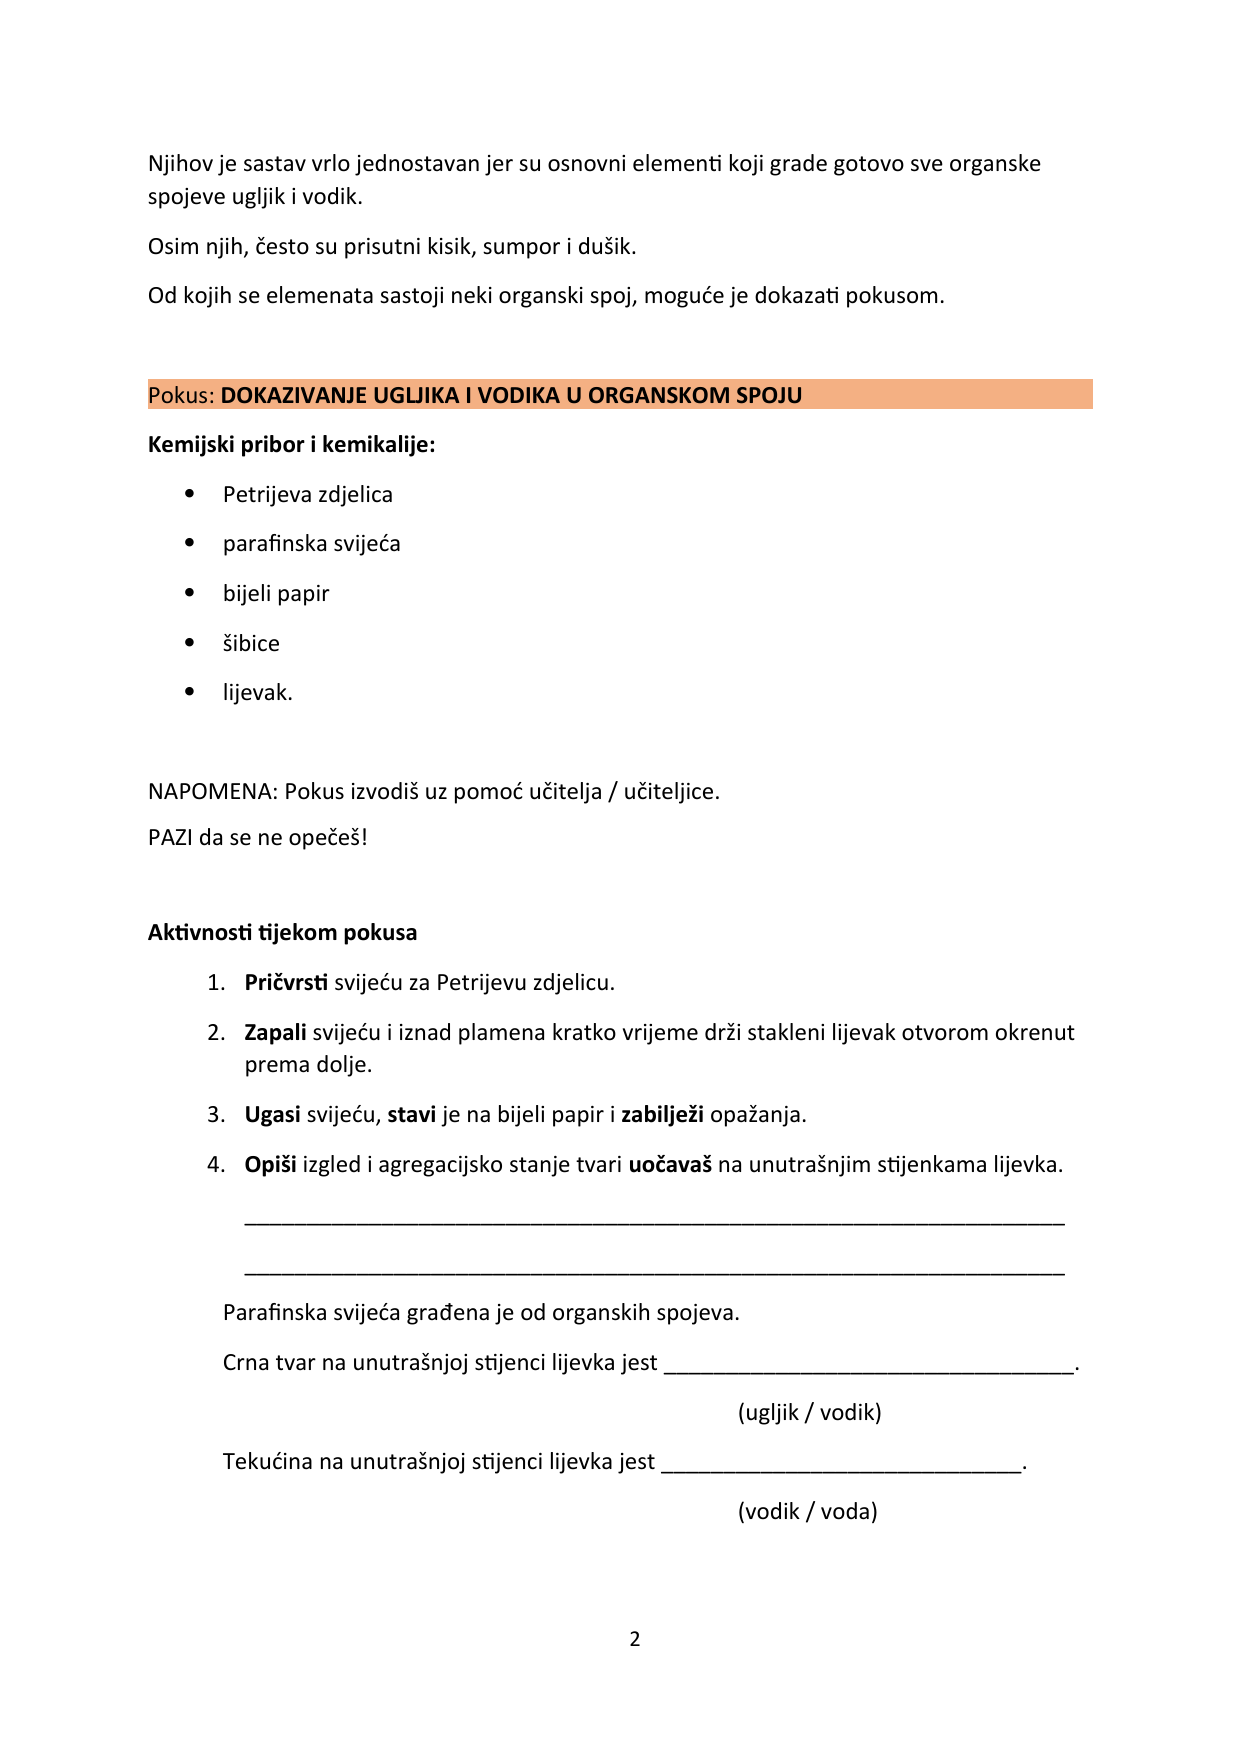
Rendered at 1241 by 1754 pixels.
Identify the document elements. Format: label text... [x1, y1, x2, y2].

text (vodik / voda) [148, 1495, 1093, 1525]
text Tekućina na unutrašnjoj stijenci lijevka jest _____________________________. [148, 1445, 1093, 1476]
list Ugasi svijeću, stavi je na bijeli papir i zabilježi opažanja. [207, 1098, 1093, 1129]
text (ugljik / vodik) [148, 1396, 1093, 1426]
list lijevak. [185, 676, 1093, 707]
text Aktivnosti tijekom pokusa [148, 917, 1093, 947]
list šibice [185, 627, 1093, 657]
text Parafinska svijeća građena je od organskih spojeva. [148, 1297, 1093, 1327]
text Kemijski pribor i kemikalije: [148, 428, 1093, 459]
text Pokus: DOKAZIVANJE UGLJIKA I VODIKA U ORGANSKOM SPOJU [148, 379, 1093, 409]
text __________________________________________________________________ [244, 1247, 1093, 1277]
list Zapali svijeću i iznad plamena kratko vrijeme drži stakleni lijevak otvorom okrenut prema dolje. [207, 1016, 1093, 1079]
text __________________________________________________________________ [244, 1197, 1093, 1228]
list Petrijeva zdjelica [185, 478, 1093, 508]
text NAPOMENA: Pokus izvodiš uz pomoć učitelja / učiteljice. [148, 776, 1093, 806]
text Njihov je sastav vrlo jednostavan jer su osnovni elementi koji grade gotovo sve organske spojeve ugljik i vodik. [148, 148, 1093, 211]
text Osim njih, često su prisutni kisik, sumpor i dušik. [148, 230, 1093, 261]
text Od kojih se elemenata sastoji neki organski spoj, moguće je dokazati pokusom. [148, 280, 1093, 310]
list bijeli papir [185, 577, 1093, 608]
text Crna tvar na unutrašnjoj stijenci lijevka jest _________________________________. [148, 1346, 1093, 1377]
text PAZI da se ne opečeš! [148, 821, 1093, 852]
list Opiši izgled i agregacijsko stanje tvari uočavaš na unutrašnjim stijenkama lijevka. [207, 1148, 1093, 1178]
list Pričvrsti svijeću za Petrijevu zdjelicu. [207, 966, 1093, 997]
list parafinska svijeća [185, 528, 1093, 558]
